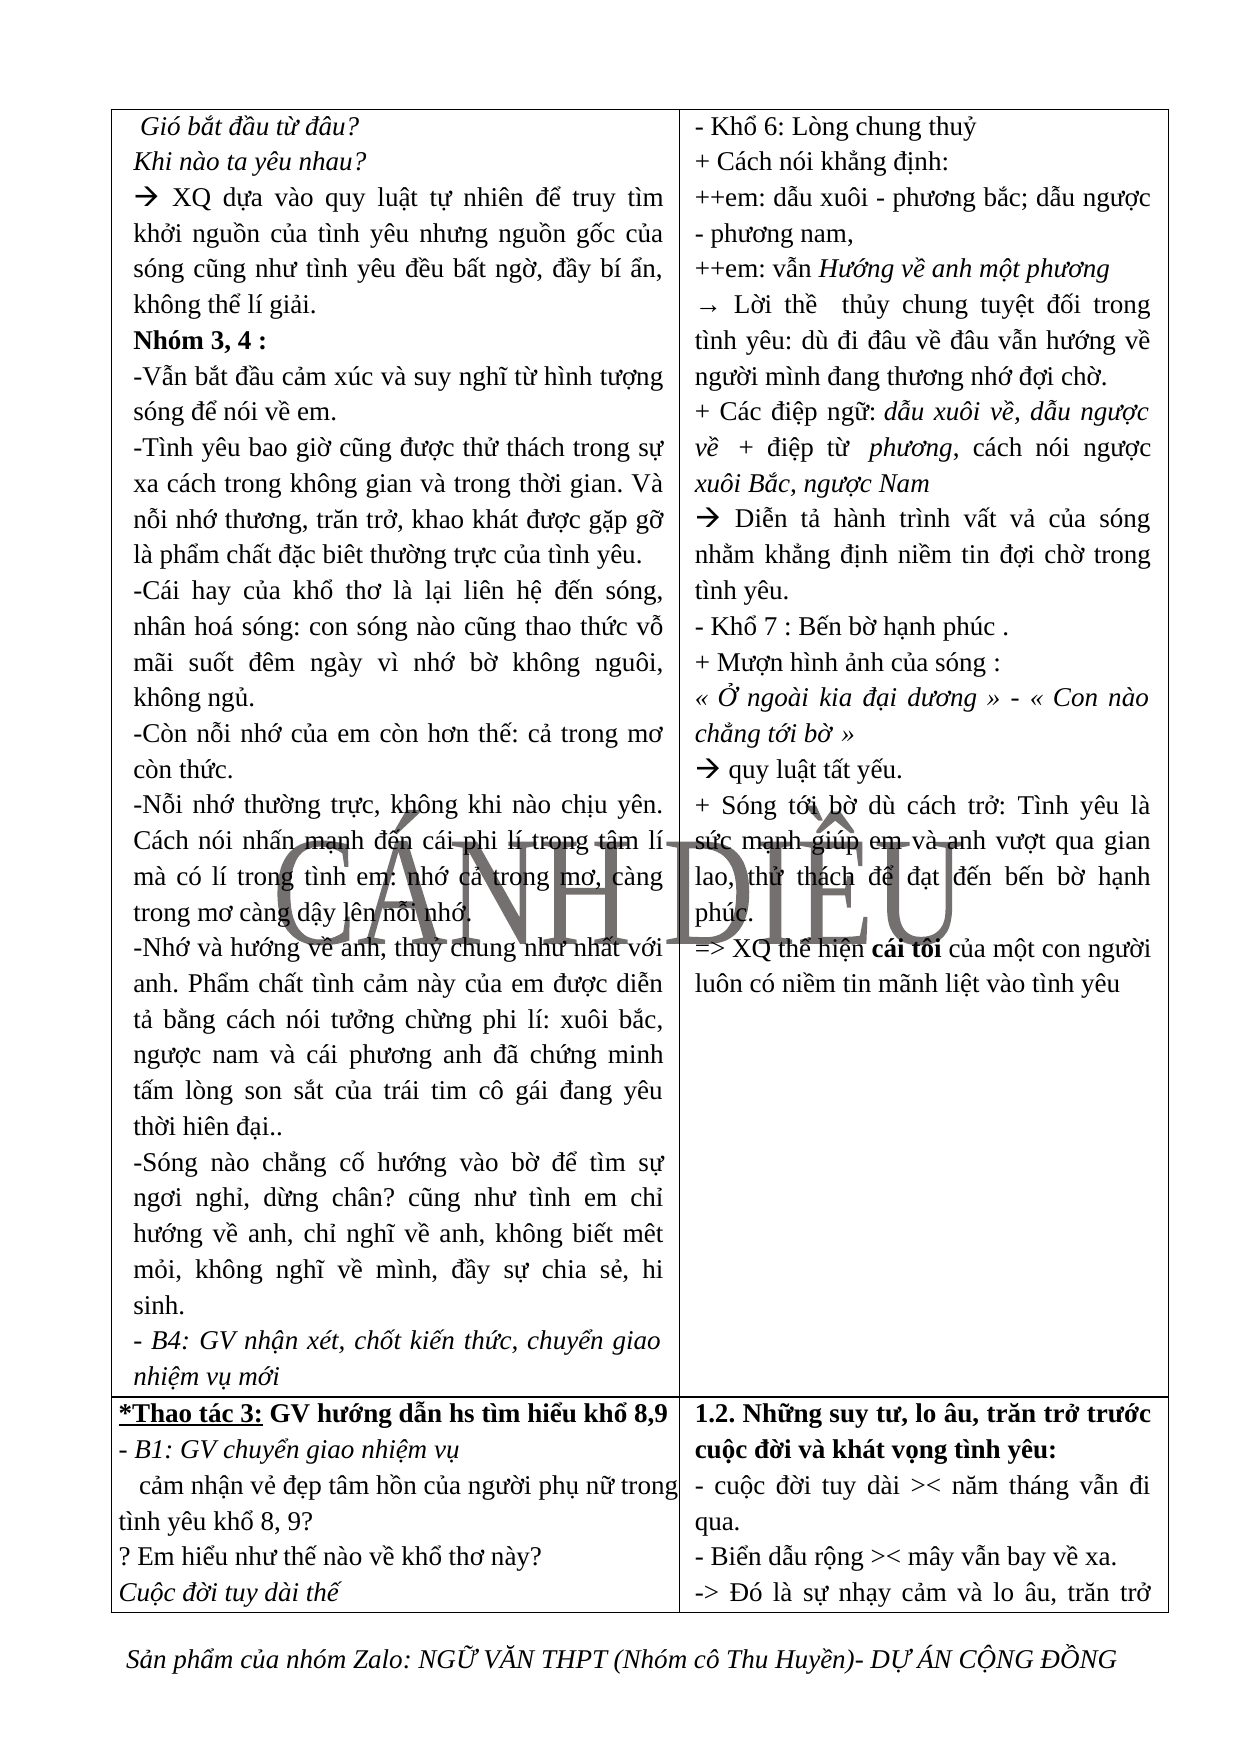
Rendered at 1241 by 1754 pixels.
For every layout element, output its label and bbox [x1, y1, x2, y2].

table_cell [112, 110, 679, 1396]
table_cell [112, 1398, 679, 1612]
table_cell [680, 110, 1168, 1396]
table_cell [680, 1398, 1168, 1612]
